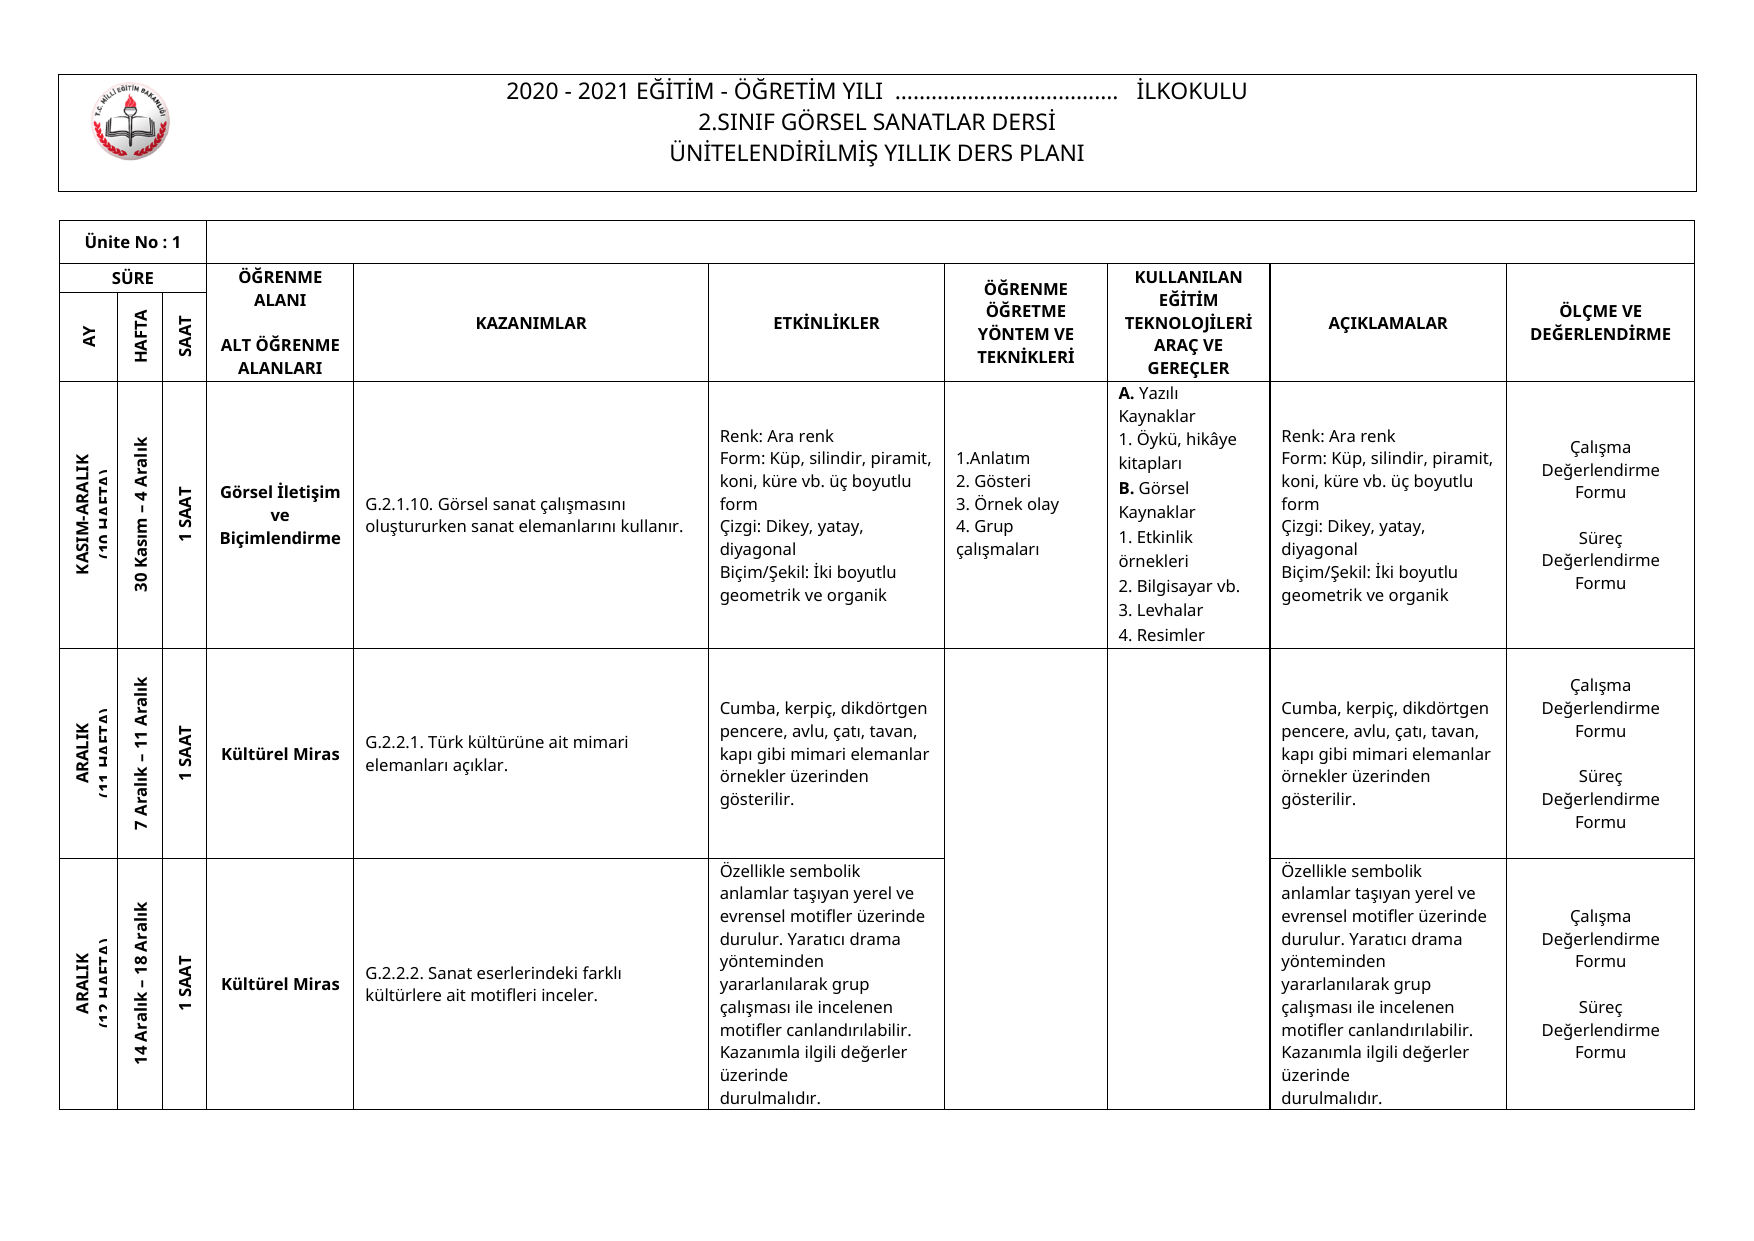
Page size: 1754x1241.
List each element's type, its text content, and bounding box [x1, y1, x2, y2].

picture [85, 77, 175, 167]
table_cell [945, 649, 1107, 1109]
table_cell 1 SAAT [163, 649, 206, 858]
table_cell ÖĞRENME ALANI ALT ÖĞRENME ALANLARI [207, 264, 353, 381]
table_cell Renk: Ara renk Form: Küp, silindir, piramit, koni, küre vb. üç boyutlu form Çizgi: Dikey, yatay, diyagonal Biçim/Şekil: İki boyutlu geometrik ve organik [709, 382, 944, 648]
table_cell ETKİNLİKLER [709, 264, 944, 381]
table_cell [1108, 649, 1269, 1109]
table_cell ÖĞRENME ÖĞRETME YÖNTEM VE TEKNİKLERİ [945, 264, 1107, 381]
table_cell ÖLÇME VE DEĞERLENDİRME [1507, 264, 1694, 381]
table_cell Özellikle sembolik anlamlar taşıyan yerel ve evrensel motifler üzerinde durulur. Yaratıcı drama yönteminden yararlanılarak grup çalışması ile incelenen motifler canlandırılabilir. Kazanımla ilgili değerler üzerinde durulmalıdır. [1271, 859, 1506, 1109]
table_cell 1 SAAT [163, 382, 206, 648]
table_cell G.2.2.1. Türk kültürüne ait mimari elemanları açıklar. [354, 649, 708, 858]
table_cell HAFTA [118, 293, 162, 381]
table_cell 30 Kasım – 4 Aralık [118, 382, 162, 648]
table_cell KASIM-ARALIK (10.HAFTA) [60, 382, 117, 648]
table_cell 1.Anlatım 2. Gösteri 3. Örnek olay 4. Grup çalışmaları [945, 382, 1107, 648]
table_cell SAAT [163, 293, 206, 381]
table_cell 14 Aralık – 18 Aralık [118, 859, 162, 1109]
table_cell Çalışma Değerlendirme Formu Süreç Değerlendirme Formu [1507, 649, 1694, 858]
table_cell ARALIK (12.HAFTA) [60, 859, 117, 1109]
table_cell AY [60, 293, 117, 381]
table_cell 7 Aralık – 11 Aralık [118, 649, 162, 858]
table_cell A. Yazılı Kaynaklar 1. Öykü, hikâye kitapları B. Görsel Kaynaklar 1. Etkinlik örnekleri 2. Bilgisayar vb. 3. Levhalar 4. Resimler [1108, 382, 1269, 648]
table_cell Kültürel Miras [207, 649, 353, 858]
table_cell Görsel İletişim ve Biçimlendirme [207, 382, 353, 648]
table_cell Çalışma Değerlendirme Formu Süreç Değerlendirme Formu [1507, 859, 1694, 1109]
table_cell Cumba, kerpiç, dikdörtgen pencere, avlu, çatı, tavan, kapı gibi mimari elemanlar örnekler üzerinden gösterilir. [1271, 649, 1506, 858]
table_cell Çalışma Değerlendirme Formu Süreç Değerlendirme Formu [1507, 382, 1694, 648]
table_header Ünite No : 1 [60, 221, 206, 263]
table_cell AÇIKLAMALAR [1271, 264, 1506, 381]
table_cell ARALIK (11.HAFTA) [60, 649, 117, 858]
table_cell Kültürel Miras [207, 859, 353, 1109]
table_cell Özellikle sembolik anlamlar taşıyan yerel ve evrensel motifler üzerinde durulur. Yaratıcı drama yönteminden yararlanılarak grup çalışması ile incelenen motifler canlandırılabilir. Kazanımla ilgili değerler üzerinde durulmalıdır. [709, 859, 944, 1109]
table_cell G.2.2.2. Sanat eserlerindeki farklı kültürlere ait motifleri inceler. [354, 859, 708, 1109]
table_cell SÜRE [60, 264, 206, 292]
table_cell 1 SAAT [163, 859, 206, 1109]
table_cell KAZANIMLAR [354, 264, 708, 381]
table_cell KULLANILAN EĞİTİM TEKNOLOJİLERİ ARAÇ VE GEREÇLER [1108, 264, 1269, 381]
table_header [207, 221, 1694, 263]
table_cell Renk: Ara renk Form: Küp, silindir, piramit, koni, küre vb. üç boyutlu form Çizgi: Dikey, yatay, diyagonal Biçim/Şekil: İki boyutlu geometrik ve organik [1271, 382, 1506, 648]
table_cell Cumba, kerpiç, dikdörtgen pencere, avlu, çatı, tavan, kapı gibi mimari elemanlar örnekler üzerinden gösterilir. [709, 649, 944, 858]
table_cell G.2.1.10. Görsel sanat çalışmasını oluştururken sanat elemanlarını kullanır. [354, 382, 708, 648]
